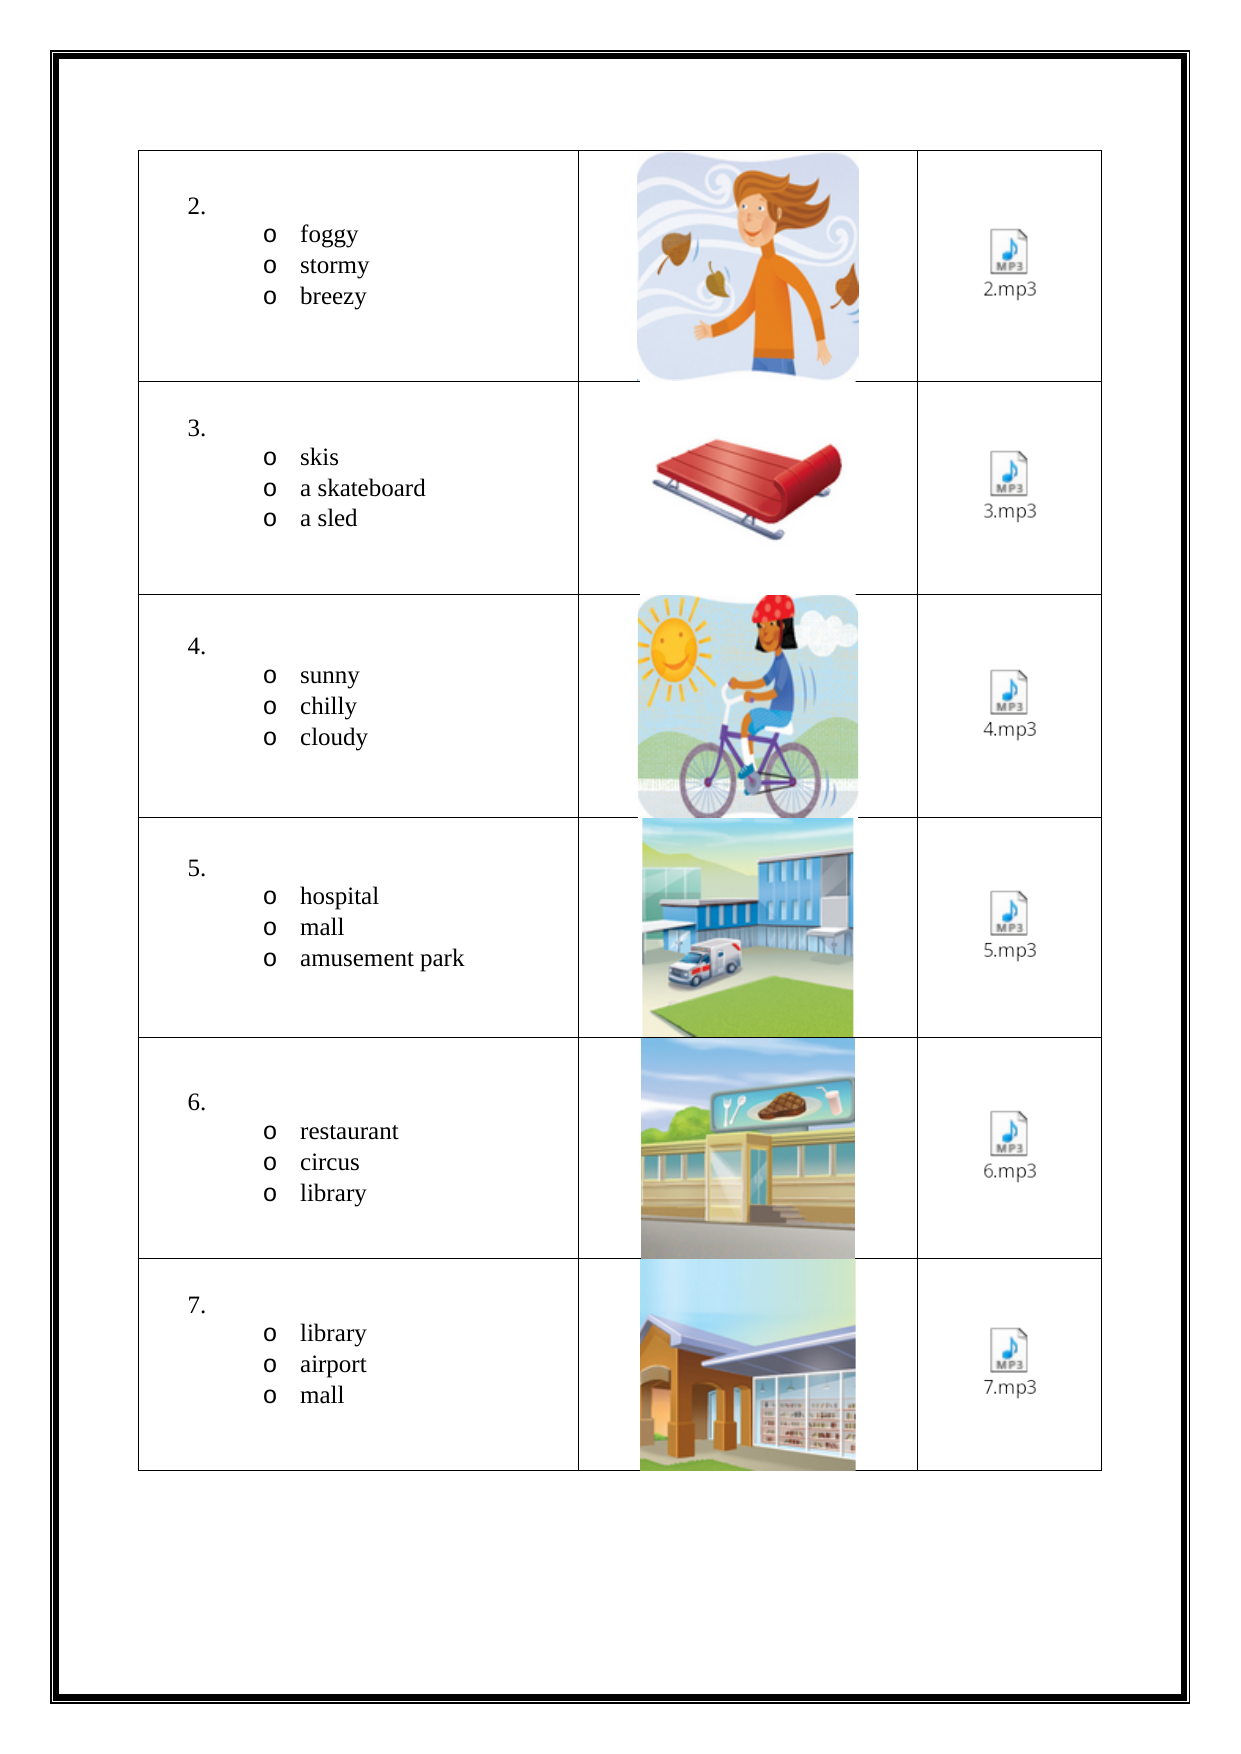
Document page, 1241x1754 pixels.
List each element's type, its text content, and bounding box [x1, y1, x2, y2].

table_cell [918, 1259, 1101, 1470]
table_cell skis a skateboard a sled [139, 382, 578, 594]
table_cell foggy stormy breezy [139, 151, 578, 381]
table_cell restaurant circus library [139, 1038, 578, 1258]
table_cell [856, 382, 917, 594]
table_cell library airport mall [139, 1259, 578, 1470]
table_cell [918, 382, 1101, 594]
table_cell [855, 1038, 917, 1258]
table_cell [579, 382, 640, 594]
table_cell [918, 595, 1101, 817]
picture [637, 151, 859, 1037]
table_cell [856, 1259, 917, 1470]
table_cell [859, 595, 917, 817]
table_cell [579, 818, 642, 1037]
table_cell hospital mall amusement park [139, 818, 578, 1037]
table_cell [918, 151, 1101, 381]
picture [640, 1038, 856, 1471]
table_cell [859, 151, 917, 381]
table_cell [854, 818, 917, 1037]
table_cell sunny chilly cloudy [139, 595, 578, 817]
table_cell [579, 1038, 641, 1258]
table_cell [918, 1038, 1101, 1258]
table_cell [918, 818, 1101, 1037]
table_cell [579, 1259, 640, 1470]
table_cell [579, 151, 637, 381]
table_cell [579, 595, 637, 817]
